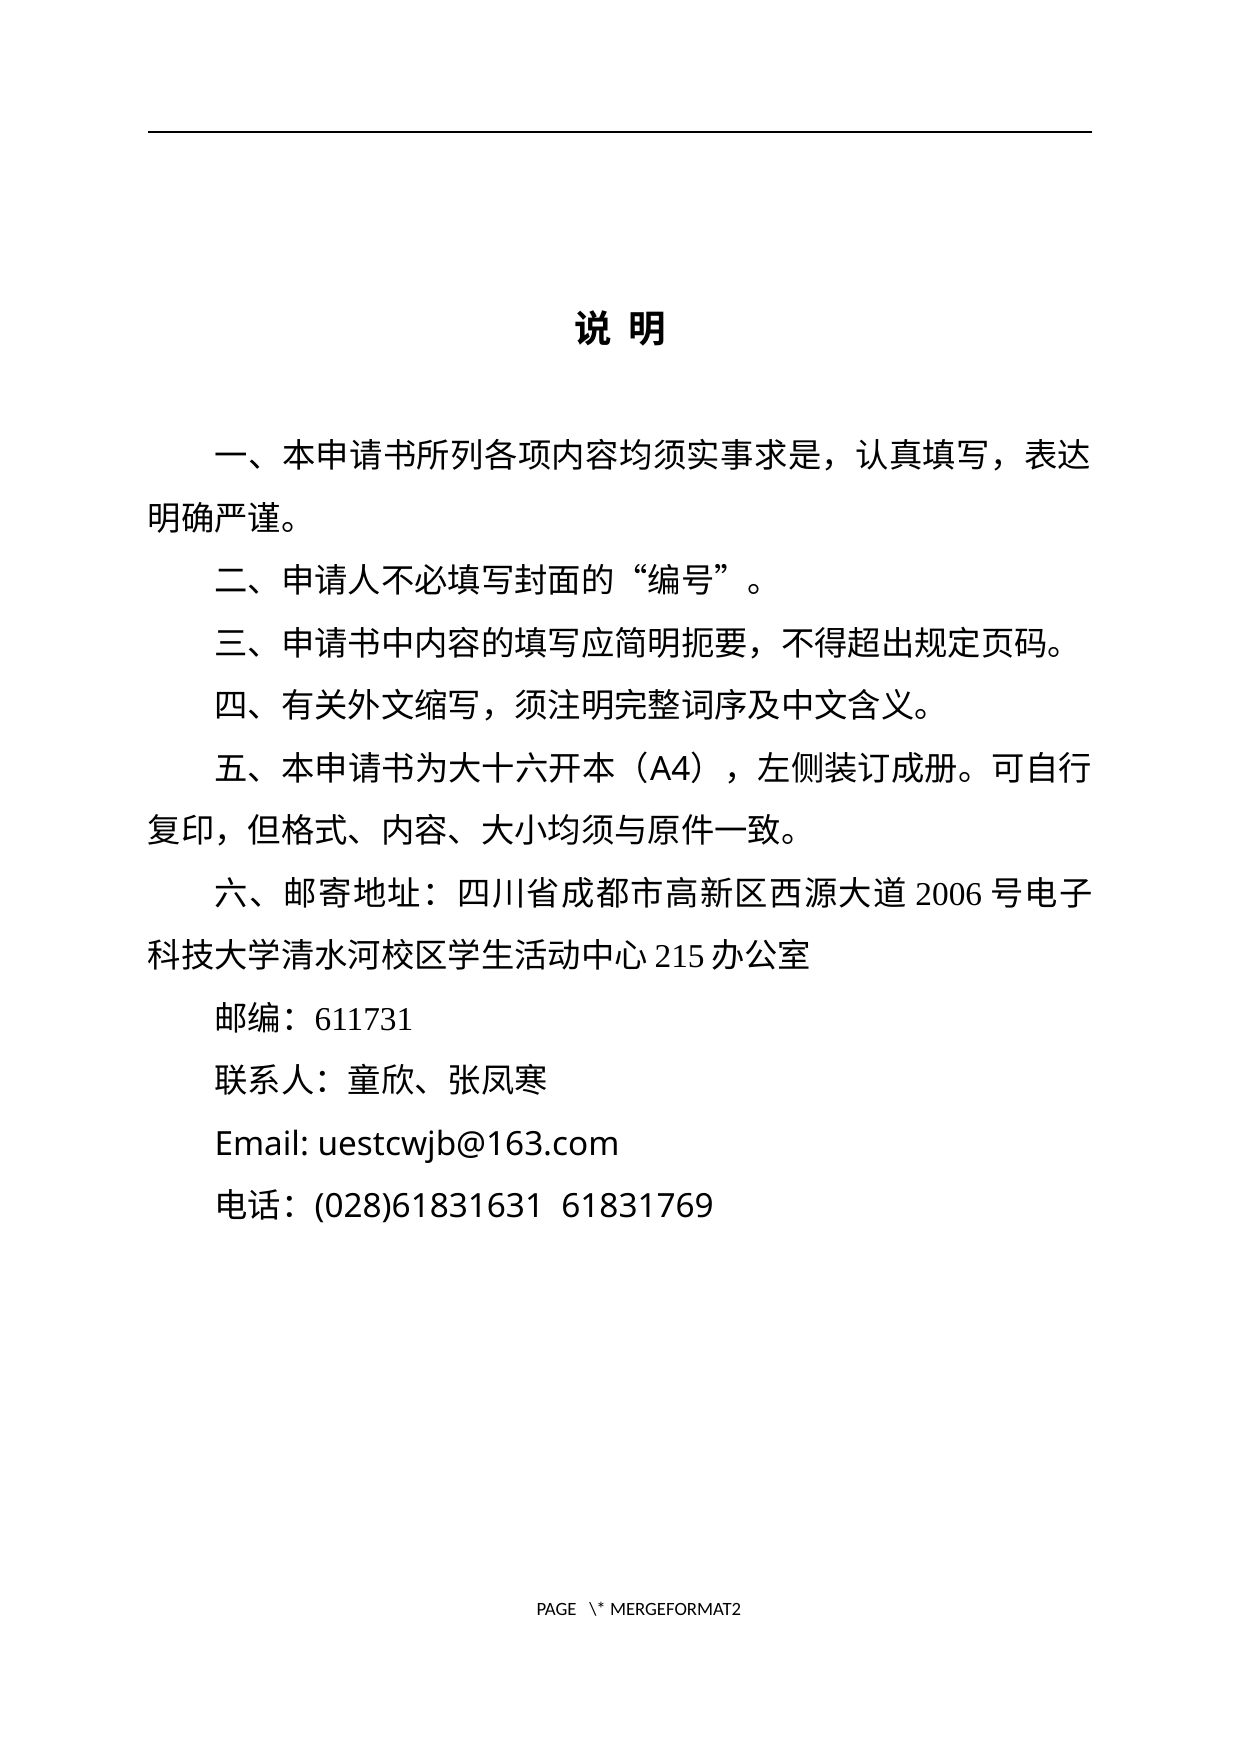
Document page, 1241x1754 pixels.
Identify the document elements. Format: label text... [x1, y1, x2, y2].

text 三、申请书中内容的填写应简明扼要，不得超出规定页码。 [148, 605, 1092, 667]
text Email: uestcwjb@163.com [148, 1105, 1092, 1167]
text 六、邮寄地址：四川省成都市高新区西源大道2006号电子科技大学清水河校区学生活动中心215办公室 [148, 855, 1092, 980]
text 联系人：童欣、张凤寒 [148, 1042, 1092, 1105]
text 五、本申请书为大十六开本（A4），左侧装订成册。可自行复印，但格式、内容、大小均须与原件一致。 [148, 730, 1092, 855]
text 电话：(028)61831631 61831769 [148, 1167, 1092, 1230]
text 一、本申请书所列各项内容均须实事求是，认真填写，表达明确严谨。 [148, 417, 1092, 542]
text 四、有关外文缩写，须注明完整词序及中文含义。 [148, 667, 1092, 730]
text 邮编：611731 [148, 980, 1092, 1042]
text 说 明 [148, 292, 1092, 355]
text 二、申请人不必填写封面的“编号”。 [148, 542, 1092, 605]
